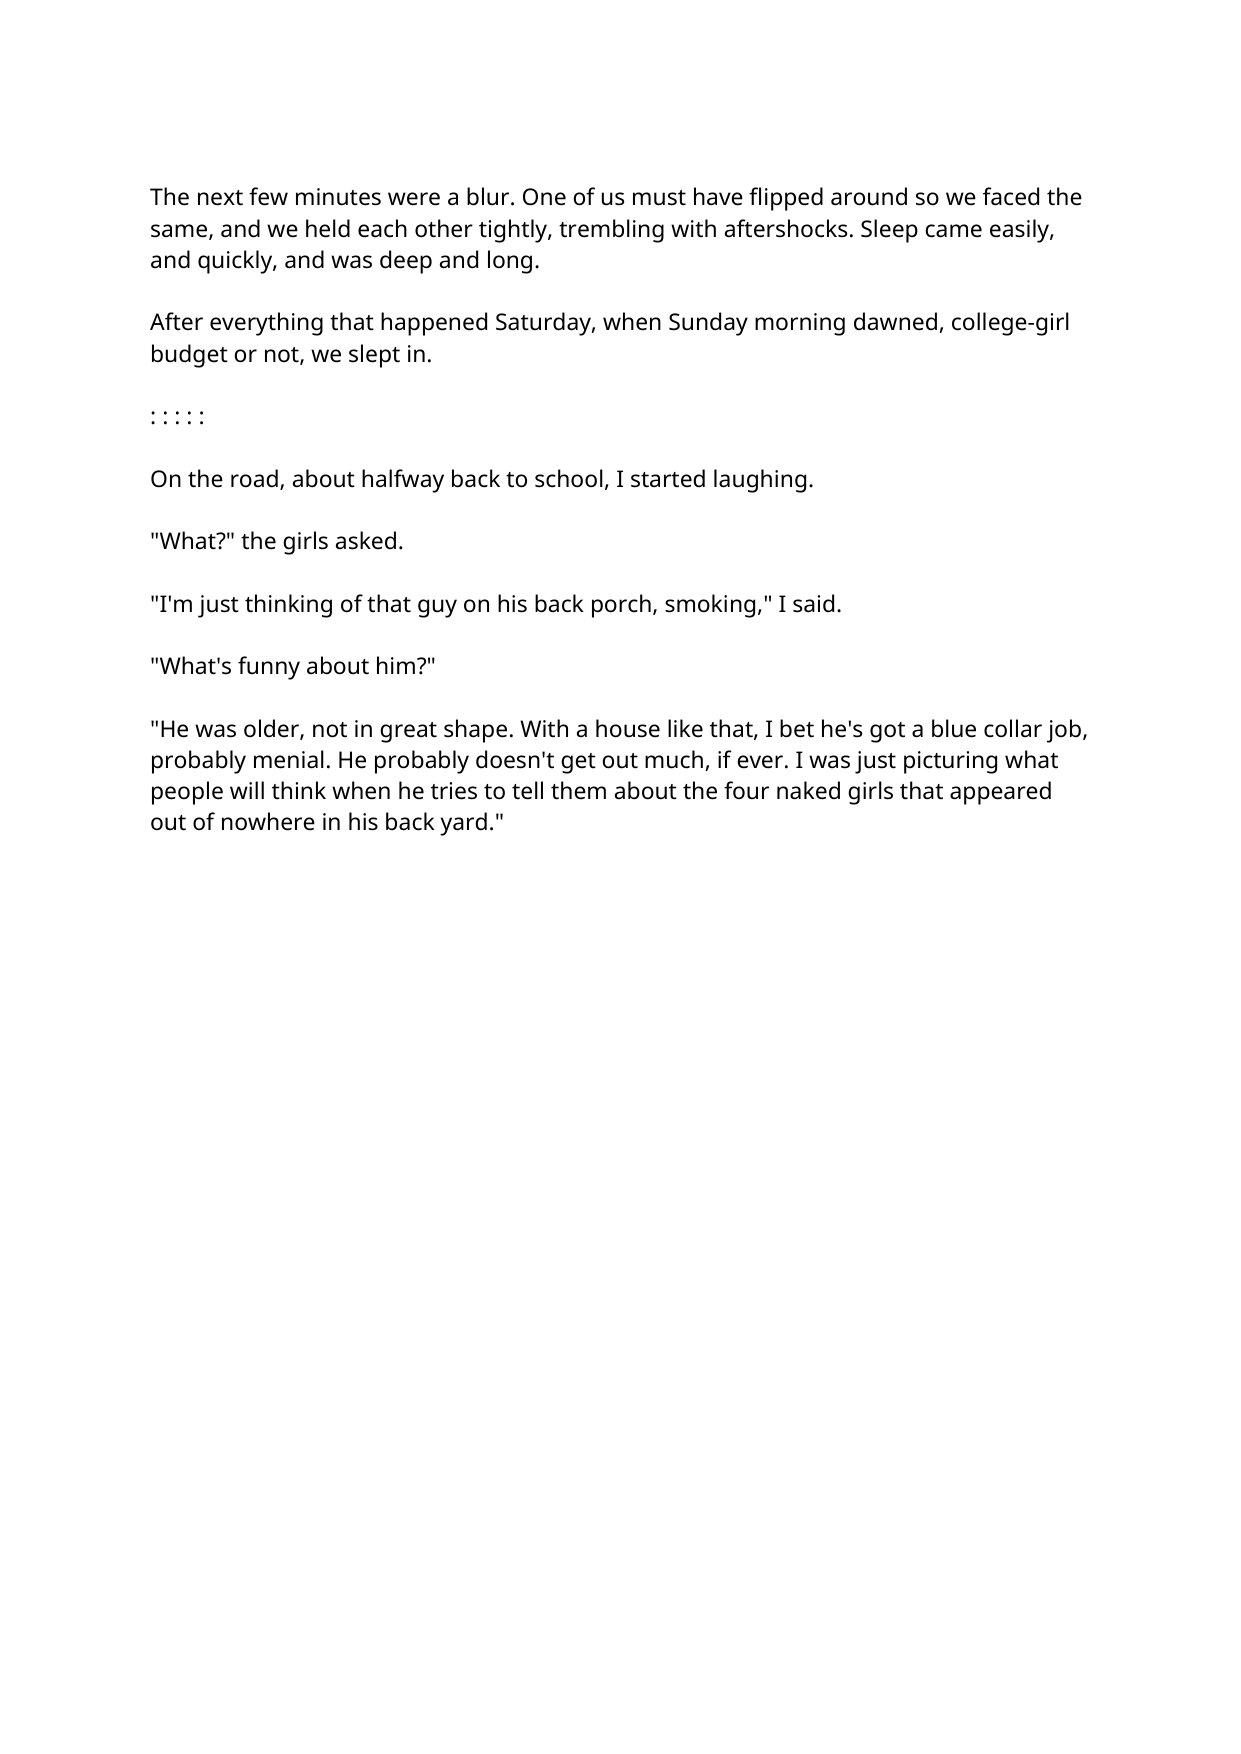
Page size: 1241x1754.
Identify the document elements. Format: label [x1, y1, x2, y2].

text [150, 150, 1090, 837]
